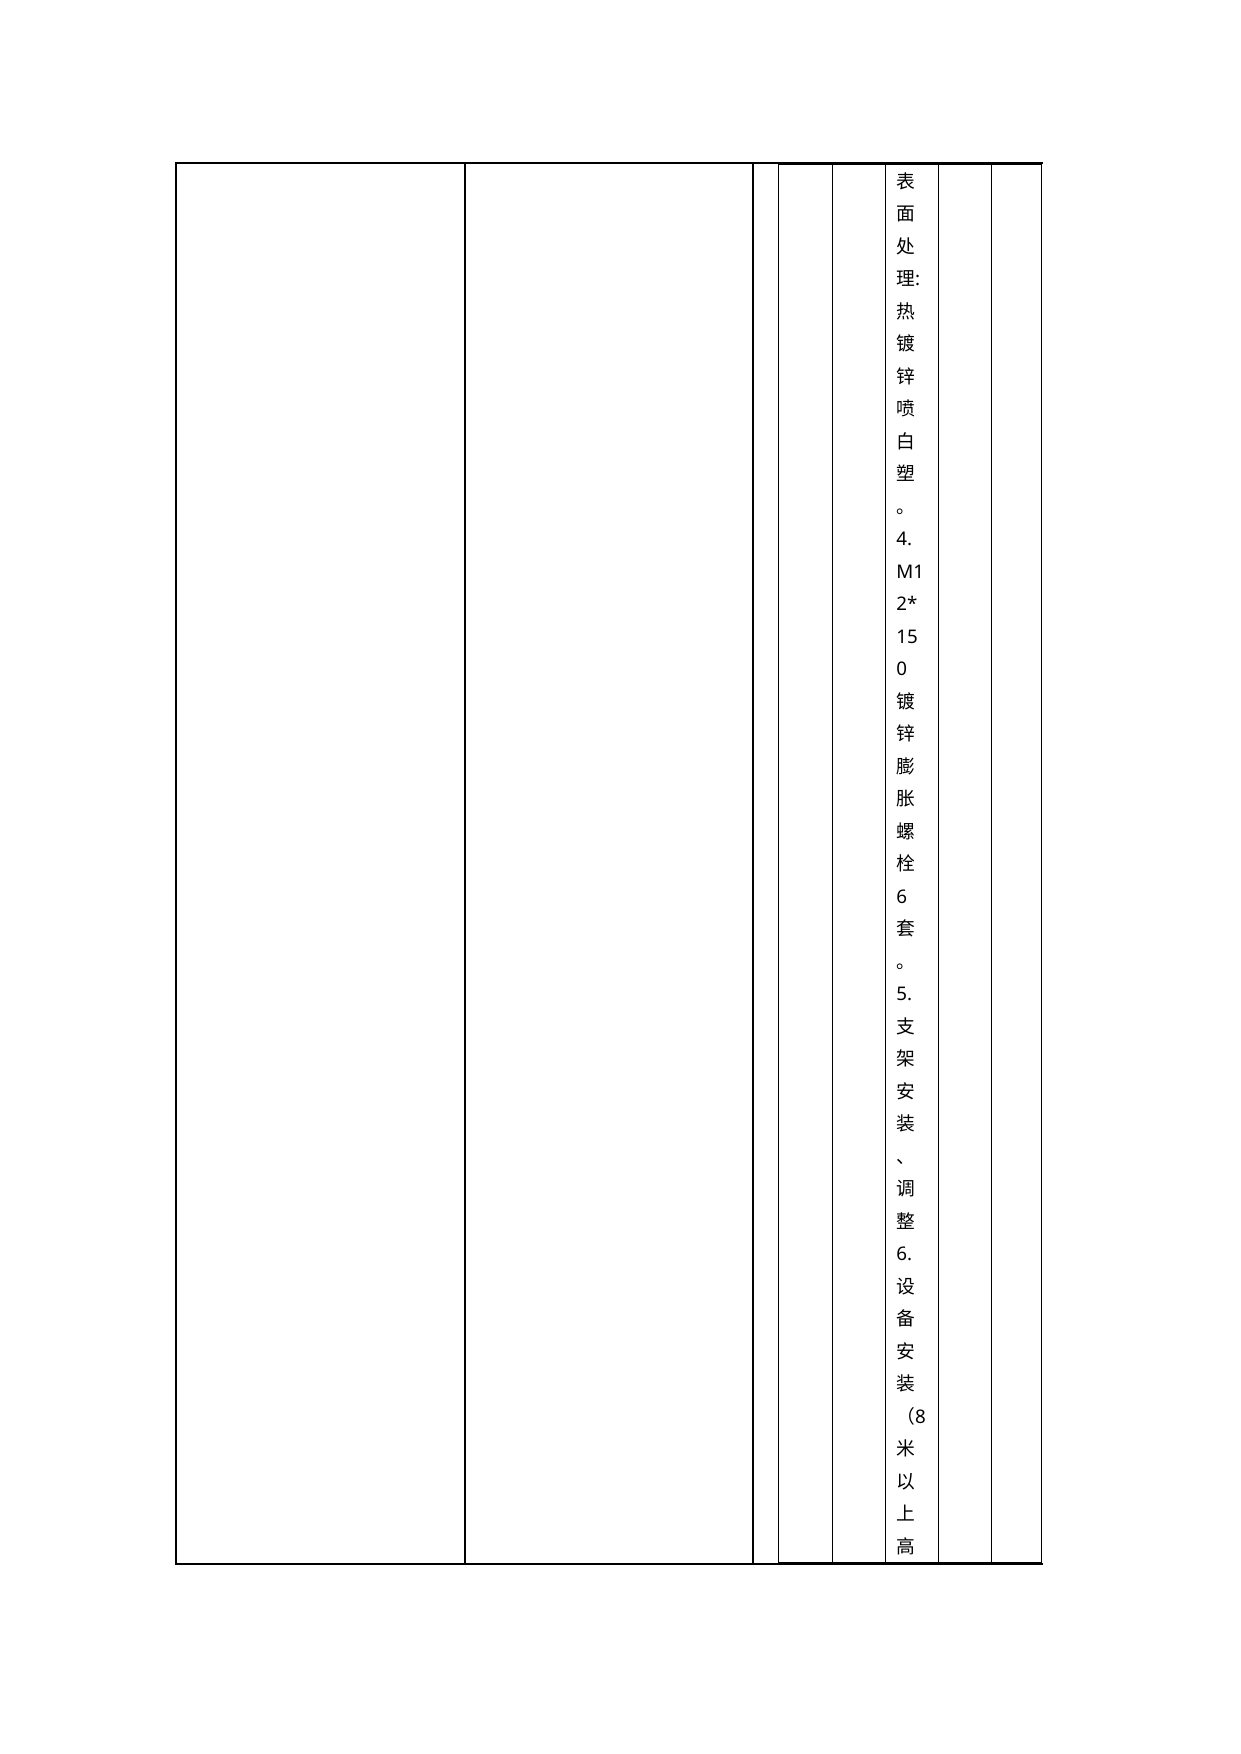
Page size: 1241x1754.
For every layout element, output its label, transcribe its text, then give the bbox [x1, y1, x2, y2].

table_cell [754, 164, 778, 1563]
table_cell 1 [177, 164, 464, 1563]
table_cell [833, 165, 885, 1562]
table_cell [779, 165, 832, 1562]
table_cell [939, 165, 991, 1562]
table_cell [886, 165, 938, 1562]
table_cell [466, 164, 752, 1563]
table_cell [992, 165, 1041, 1562]
